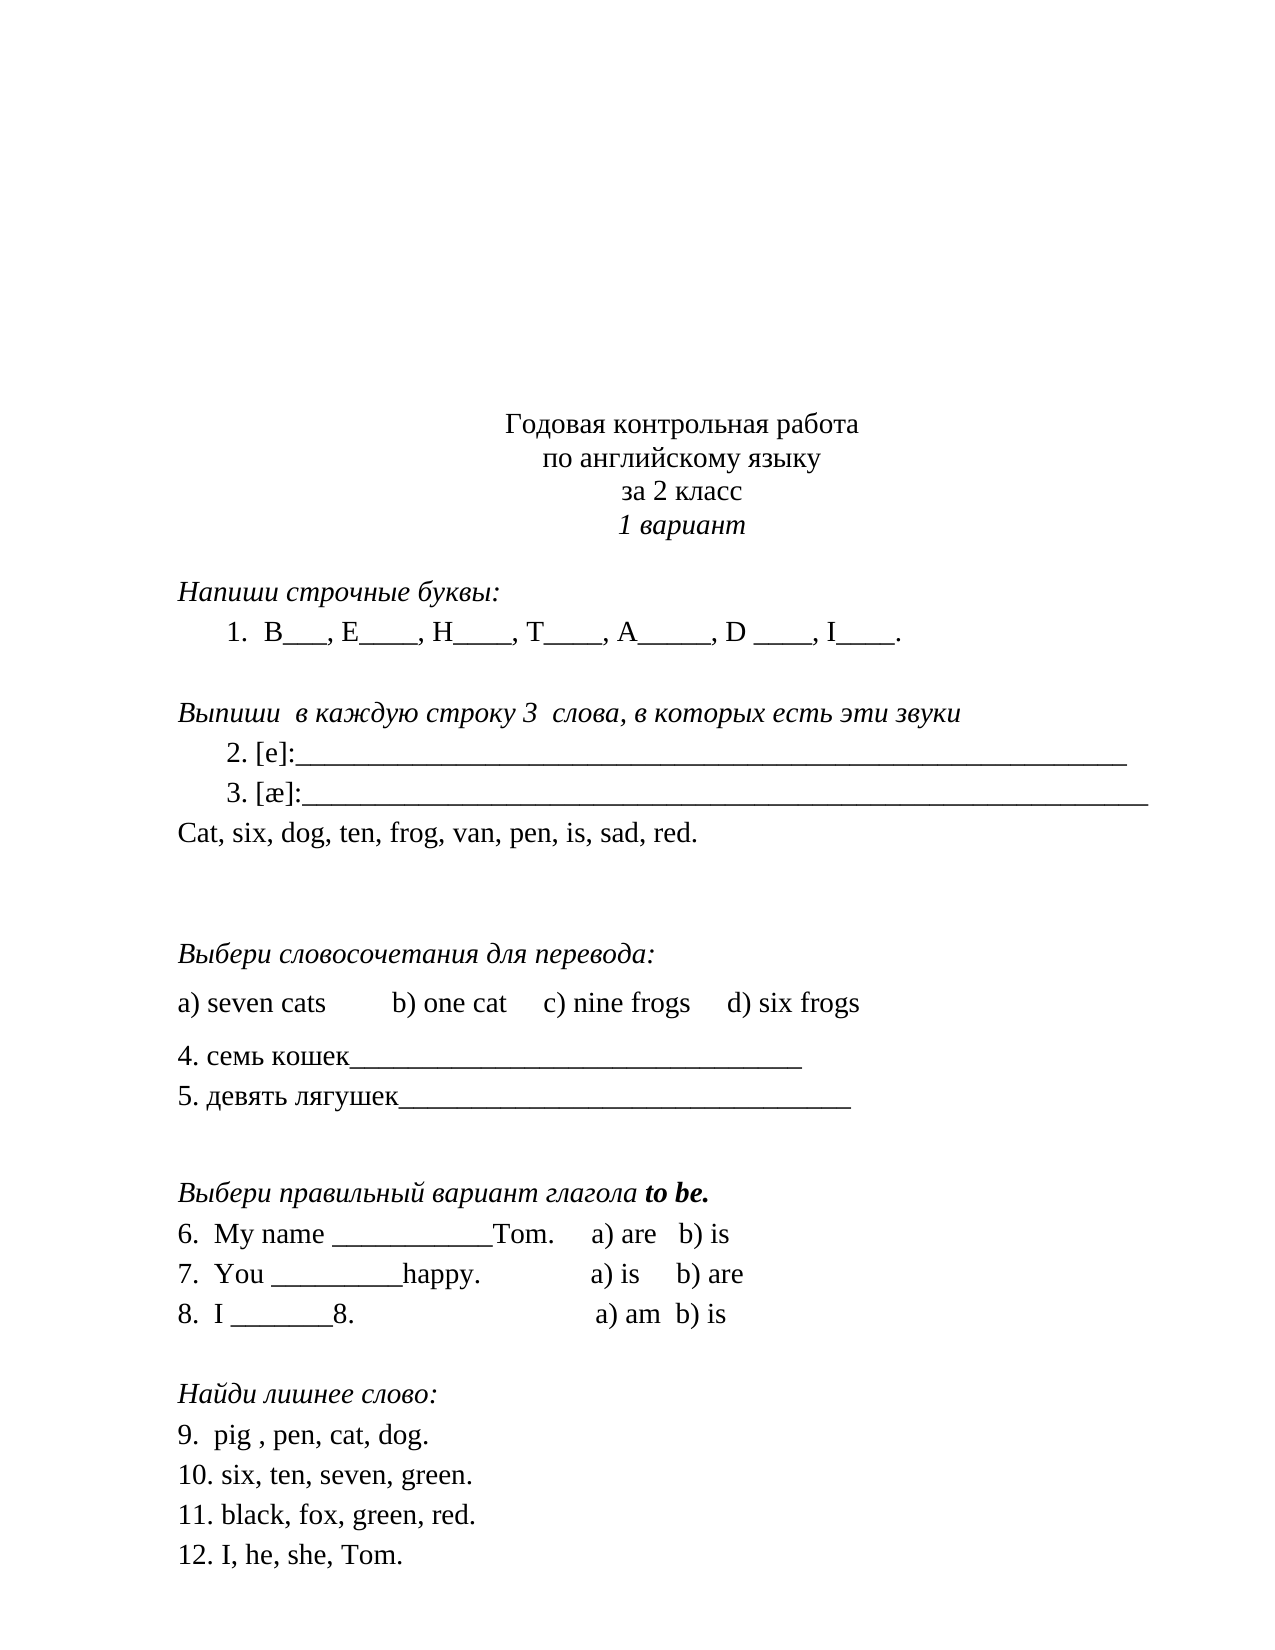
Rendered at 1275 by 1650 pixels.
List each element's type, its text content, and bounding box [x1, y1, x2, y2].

text а) seven cats b) one cat c) nine frogs d) six frogs [177, 985, 1186, 1018]
text Выбери словосочетания для перевода: [177, 936, 1186, 969]
text Напиши строчные буквы: [177, 574, 1186, 608]
text 3. [æ]:__________________________________________________________ [226, 775, 1186, 809]
text 11. black, fox, green, red. [177, 1497, 1186, 1531]
text 4. семь кошек_______________________________ [177, 1038, 1186, 1071]
text 5. девять лягушек_______________________________ [177, 1078, 1186, 1111]
text 12. I, he, she, Tom. [177, 1537, 1186, 1571]
text 2. [e]:_________________________________________________________ [226, 735, 1186, 768]
text Найди лишнее слово: [177, 1377, 1186, 1410]
text 8. I _______8. a) am b) is [177, 1296, 1186, 1330]
text Выбери правильный вариант глагола to be. [177, 1176, 1186, 1209]
text за 2 класс [177, 473, 1186, 507]
text 9. pig , pen, cat, dog. [177, 1417, 1186, 1450]
text 6. My name ___________Tom. a) are b) is [177, 1216, 1186, 1249]
text Cat, six, dog, ten, frog, van, pen, is, sad, red. [177, 815, 1186, 849]
text Выпиши в каждую строку 3 слова, в которых есть эти звуки [177, 695, 1186, 728]
list B___, E____, H____, T____, A_____, D ____, I____. [226, 614, 1186, 648]
text Годовая контрольная работа [177, 406, 1186, 440]
text 7. You _________happy. a) is b) are [177, 1256, 1186, 1289]
text 10. six, ten, seven, green. [177, 1457, 1186, 1491]
text 1 вариант [177, 507, 1186, 541]
text по английскому языку [177, 440, 1186, 473]
